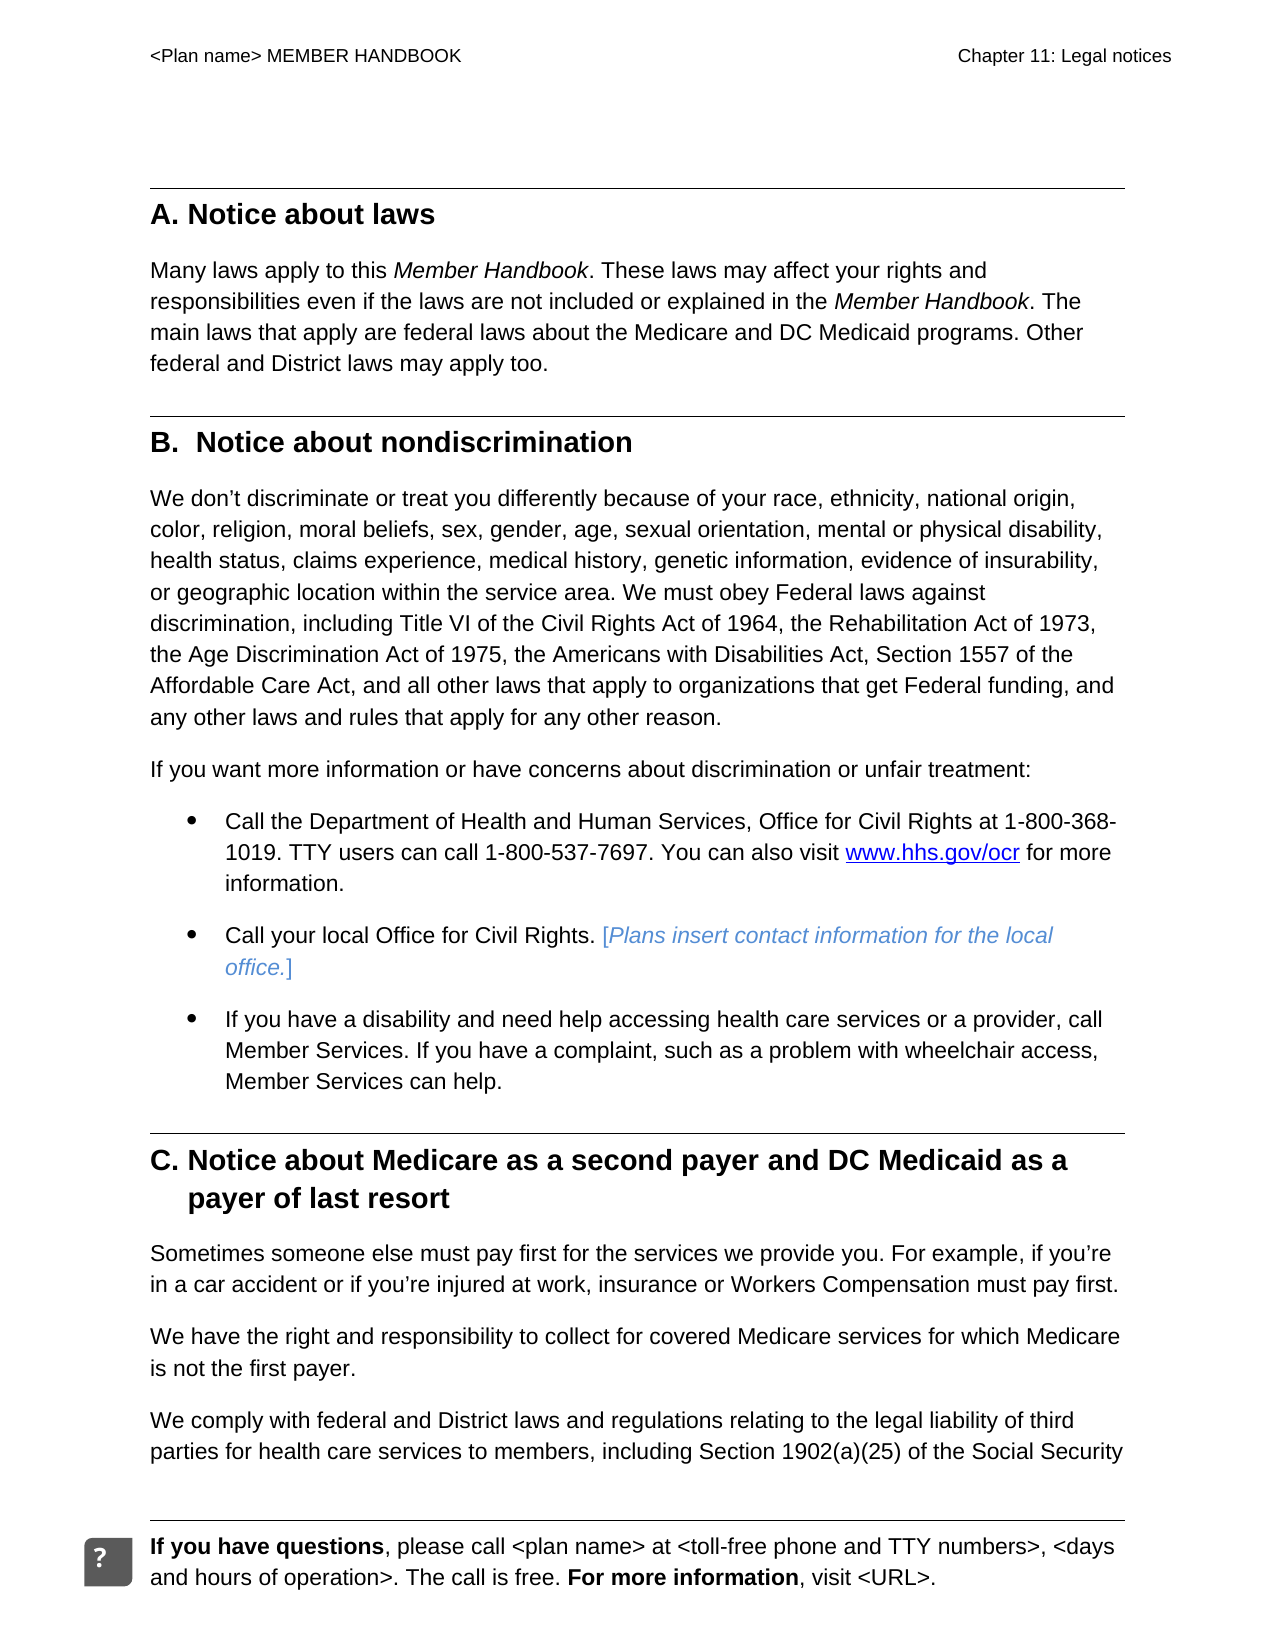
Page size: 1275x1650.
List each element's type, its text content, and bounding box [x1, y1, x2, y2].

text We have the right and responsibility to collect for covered Medicare services for which Medicare is not the first payer. [150, 1320, 1125, 1382]
subtitle Notice about nondiscrimination [150, 417, 1125, 460]
text Call your local Office for Civil Rights. [Plans insert contact information for the local office.] [187, 919, 1125, 981]
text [150, 1403, 1125, 1466]
subtitle Notice about laws [150, 189, 1125, 232]
text If you have a disability and need help accessing health care services or a provider, call Member Services. If you have a complaint, such as a problem with wheelchair access, Member Services can help. [187, 1002, 1125, 1096]
subtitle Notice about Medicare as a second payer and DC Medicaid as a payer of last resort [150, 1134, 1125, 1216]
text Sometimes someone else must pay first for the services we provide you. For example, if you’re in a car accident or if you’re injured at work, insurance or Workers Compensation must pay first. [150, 1236, 1125, 1299]
text Call the Department of Health and Human Services, Office for Civil Rights at 1-800-368-1019. TTY users can call 1-800-537-7697. You can also visit www.hhs.gov/ocr for more information. [187, 804, 1125, 898]
text Many laws apply to this Member Handbook. These laws may affect your rights and responsibilities even if the laws are not included or explained in the Member Handbook. The main laws that apply are federal laws about the Medicare and DC Medicaid programs. Other federal and District laws may apply too. [150, 253, 1125, 378]
text If you want more information or have concerns about discrimination or unfair treatment: [150, 752, 1125, 783]
text We don’t discriminate or treat you differently because of your race, ethnicity, national origin, color, religion, moral beliefs, sex, gender, age, sexual orientation, mental or physical disability, health status, claims experience, medical history, genetic information, evidence of insurability, or geographic location within the service area. We must obey Federal laws against discrimination, including Title VI of the Civil Rights Act of 1964, the Rehabilitation Act of 1973, the Age Discrimination Act of 1975, the Americans with Disabilities Act, Section 1557 of the Affordable Care Act, and all other laws that apply to organizations that get Federal funding, and any other laws and rules that apply for any other reason. [150, 481, 1125, 731]
